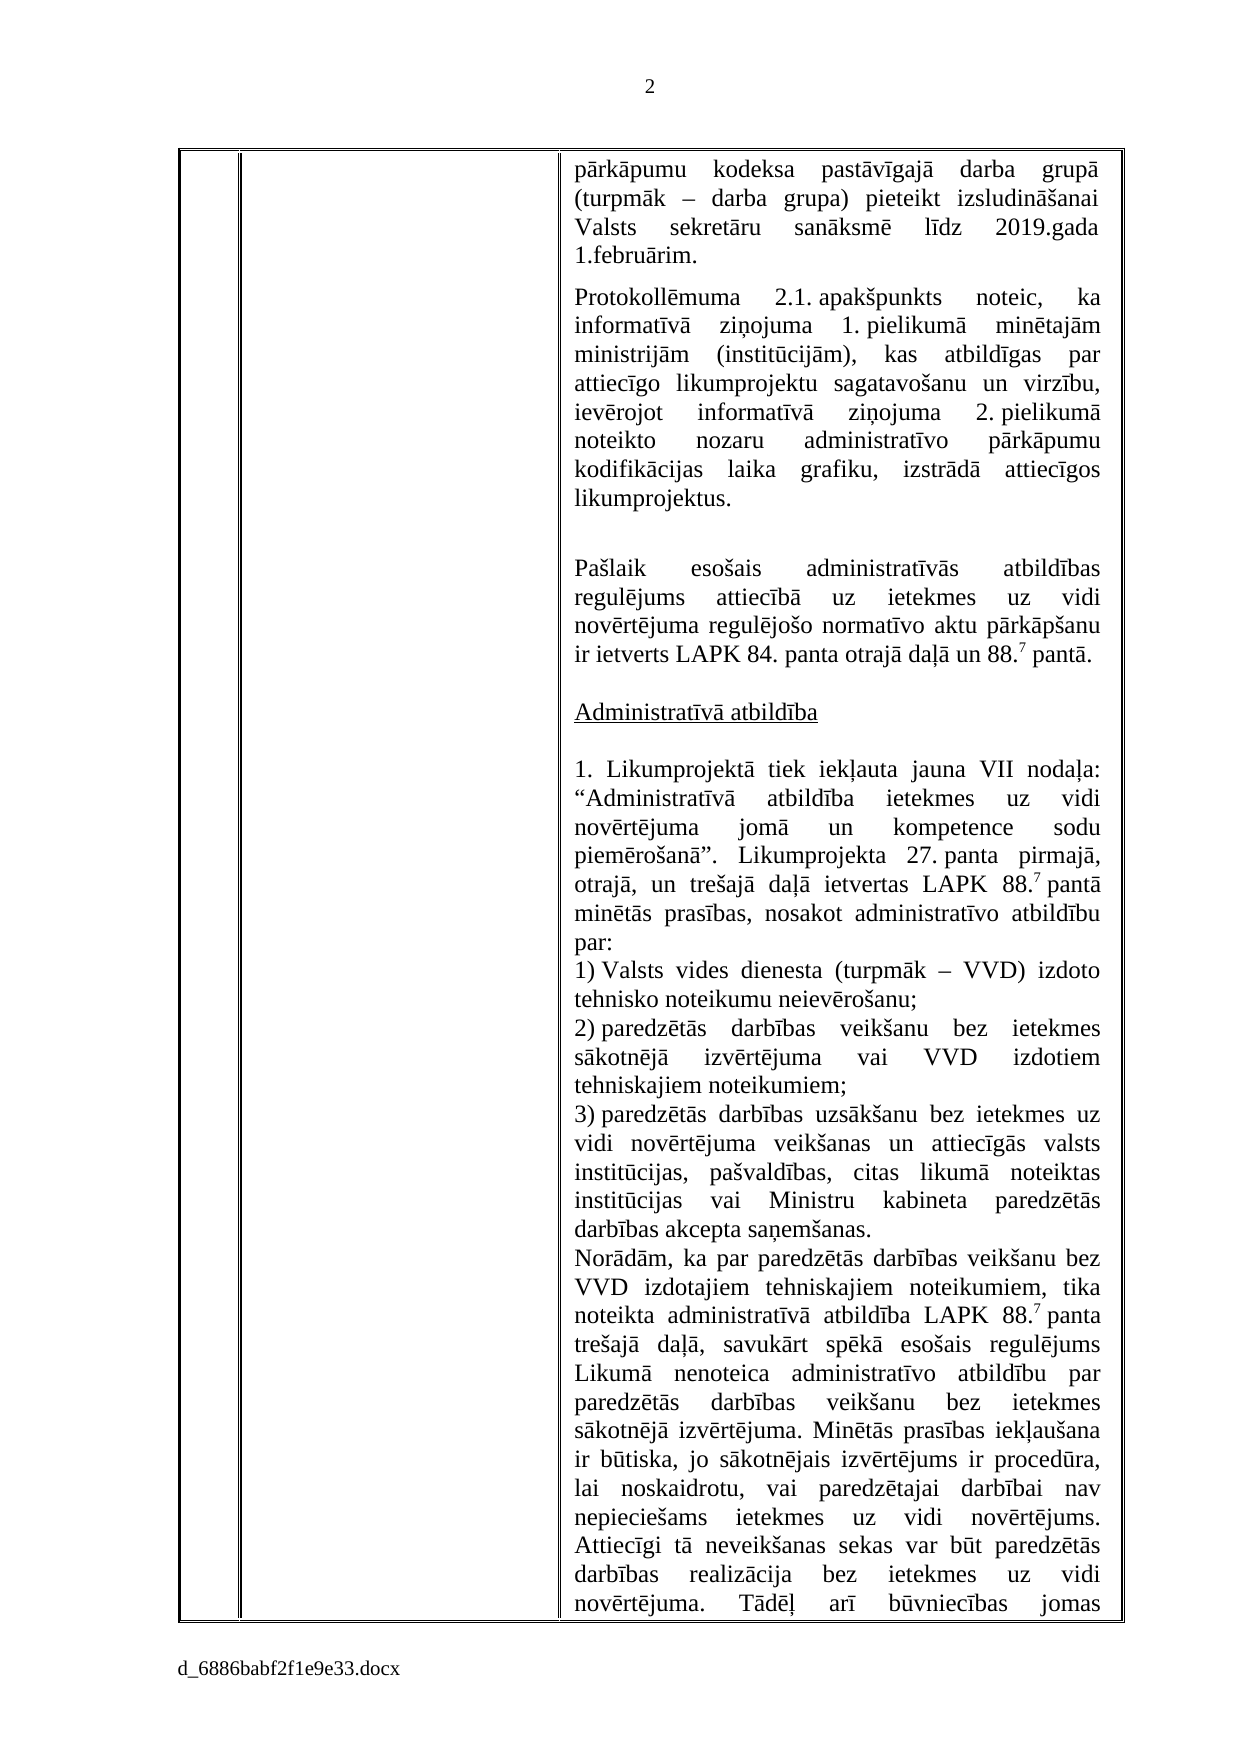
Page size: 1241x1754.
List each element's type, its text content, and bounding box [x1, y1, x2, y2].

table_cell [240, 151, 559, 1620]
table_cell 2. [180, 149, 240, 1620]
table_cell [560, 151, 1121, 1620]
